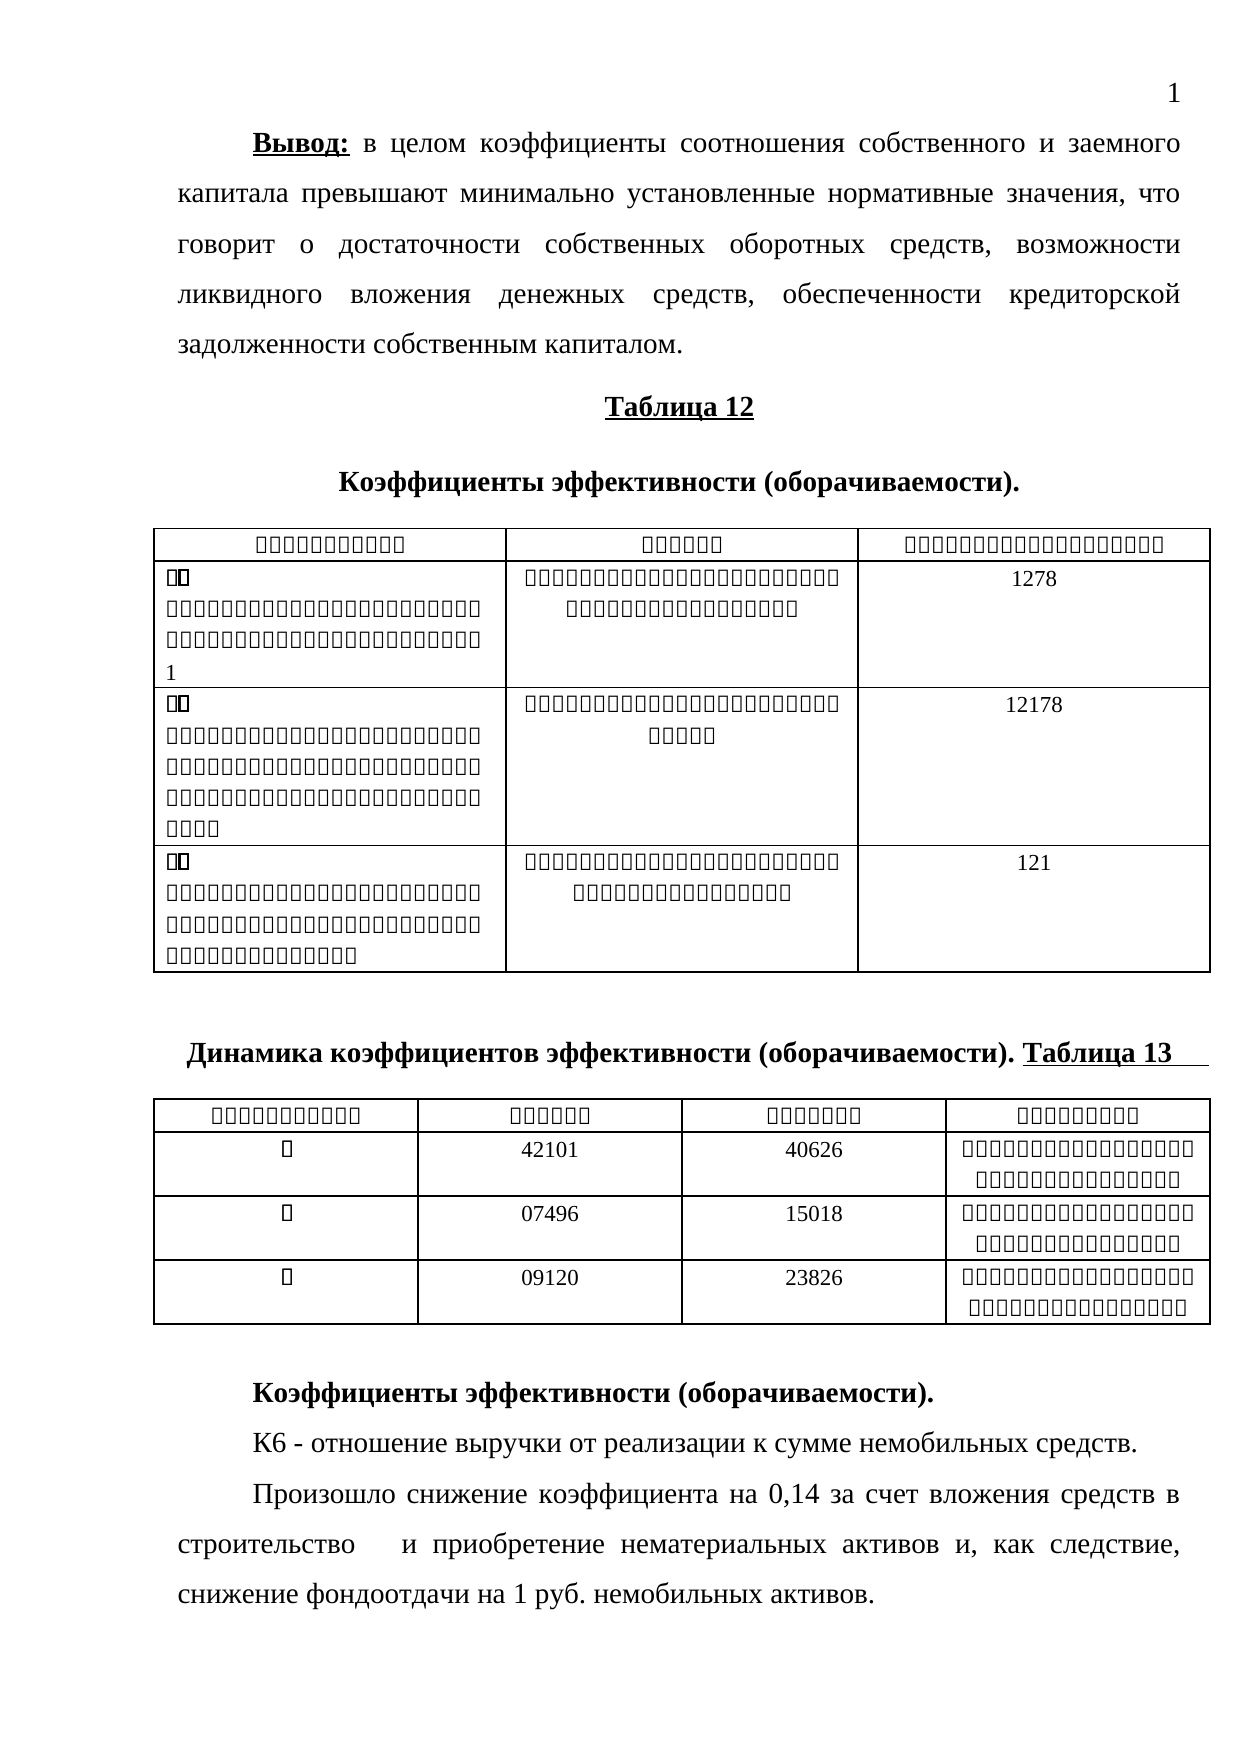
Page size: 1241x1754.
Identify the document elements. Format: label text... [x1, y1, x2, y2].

text Таблица 12 [177, 389, 1181, 423]
table_cell  [859, 846, 1209, 971]
text Вывод: в целом коэффициенты соотношения собственного и заемного капитала превышают минимально установленные нормативные значения, что говорит о достаточности собственных оборотных средств, возможности ликвидного вложения денежных средств, обеспеченности кредиторской задолженности собственным капиталом. [177, 125, 1181, 360]
table_header  [683, 1100, 945, 1131]
table_cell  [859, 688, 1209, 844]
table_cell  [859, 562, 1209, 687]
text Динамика коэффициентов эффективности (оборачиваемости). Таблица 13 [177, 1036, 1181, 1069]
table_cell  [683, 1261, 945, 1323]
table_cell  [947, 1197, 1209, 1259]
table_cell  [507, 846, 857, 971]
table_cell  [155, 1261, 417, 1323]
table_header  [155, 529, 505, 560]
table_header  [859, 529, 1209, 560]
table_header  [419, 1100, 681, 1131]
text Коэффициенты эффективности (оборачиваемости). [177, 1375, 1181, 1409]
table_header  [155, 1100, 417, 1131]
table_header  [507, 529, 857, 560]
table_cell  [419, 1197, 681, 1259]
text Коэффициенты эффективности (оборачиваемости). [177, 464, 1181, 498]
table_cell  [155, 1133, 417, 1195]
table_cell   [155, 846, 505, 971]
table_cell   [155, 688, 505, 844]
table_cell  [507, 688, 857, 844]
table_header  [947, 1100, 1209, 1131]
table_cell  [419, 1261, 681, 1323]
text К6 - отношение выручки от реализации к сумме немобильных средств. [177, 1426, 1181, 1459]
table_cell  [683, 1133, 945, 1195]
text Произошло снижение коэффициента на 0,14 за счет вложения средств в строительство и приобретение нематериальных активов и, как следствие, снижение фондоотдачи на 1 руб. немобильных активов. [177, 1476, 1181, 1610]
table_cell  [683, 1197, 945, 1259]
table_cell  [419, 1133, 681, 1195]
table_cell  [155, 1197, 417, 1259]
table_cell  [947, 1133, 1209, 1195]
table_cell   [155, 562, 505, 687]
table_cell  [507, 562, 857, 687]
table_cell  [947, 1261, 1209, 1323]
